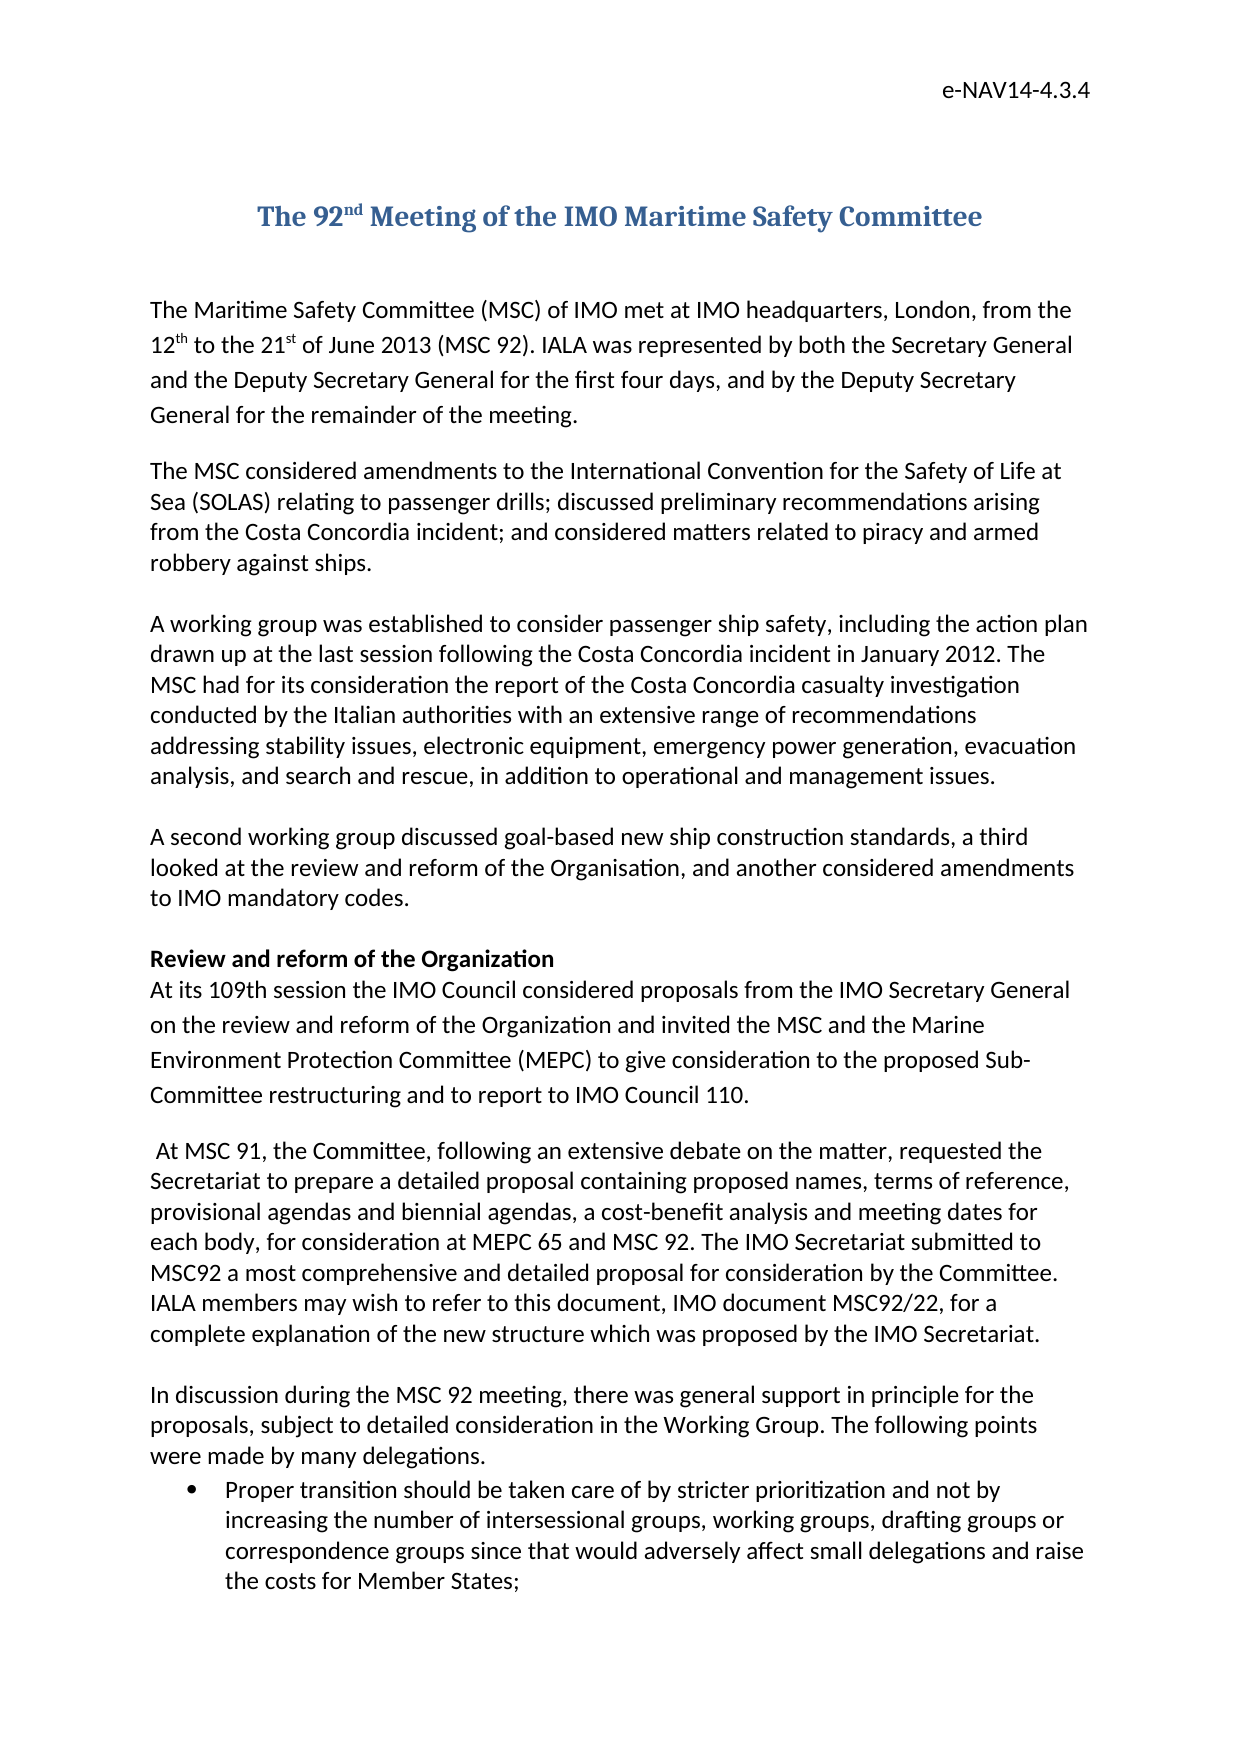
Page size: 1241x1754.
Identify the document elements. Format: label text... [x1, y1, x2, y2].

text At its 109th session the IMO Council considered proposals from the IMO Secretary General on the review and reform of the Organization and invited the MSC and the Marine Environment Protection Committee (MEPC) to give consideration to the proposed Sub-Committee restructuring and to report to IMO Council 110. [150, 974, 1090, 1109]
subtitle The 92nd Meeting of the IMO Maritime Safety Committee [150, 200, 1090, 233]
list Proper transition should be taken care of by stricter prioritization and not by increasing the number of intersessional groups, working groups, drafting groups or correspondence groups since that would adversely affect small delegations and raise the costs for Member States; [187, 1474, 1090, 1596]
text In discussion during the MSC 92 meeting, there was general support in principle for the proposals, subject to detailed consideration in the Working Group. The following points were made by many delegations. [150, 1379, 1090, 1471]
text Review and reform of the Organization [150, 943, 1090, 974]
text The Maritime Safety Committee (MSC) of IMO met at IMO headquarters, London, from the 12th to the 21st of June 2013 (MSC 92). IALA was represented by both the Secretary General and the Deputy Secretary General for the first four days, and by the Deputy Secretary General for the remainder of the meeting. [150, 294, 1090, 430]
text The MSC considered amendments to the International Convention for the Safety of Life at Sea (SOLAS) relating to passenger drills; discussed preliminary recommendations arising from the Costa Concordia incident; and considered matters related to piracy and armed robbery against ships. [150, 455, 1090, 577]
text A working group was established to consider passenger ship safety, including the action plan drawn up at the last session following the Costa Concordia incident in January 2012. The MSC had for its consideration the report of the Costa Concordia casualty investigation conducted by the Italian authorities with an extensive range of recommendations addressing stability issues, electronic equipment, emergency power generation, evacuation analysis, and search and rescue, in addition to operational and management issues. [150, 608, 1090, 791]
text At MSC 91, the Committee, following an extensive debate on the matter, requested the Secretariat to prepare a detailed proposal containing proposed names, terms of reference, provisional agendas and biennial agendas, a cost-benefit analysis and meeting dates for each body, for consideration at MEPC 65 and MSC 92. The IMO Secretariat submitted to MSC92 a most comprehensive and detailed proposal for consideration by the Committee. IALA members may wish to refer to this document, IMO document MSC92/22, for a complete explanation of the new structure which was proposed by the IMO Secretariat. [150, 1135, 1090, 1348]
text A second working group discussed goal-based new ship construction standards, a third looked at the review and reform of the Organisation, and another considered amendments to IMO mandatory codes. [150, 821, 1090, 913]
